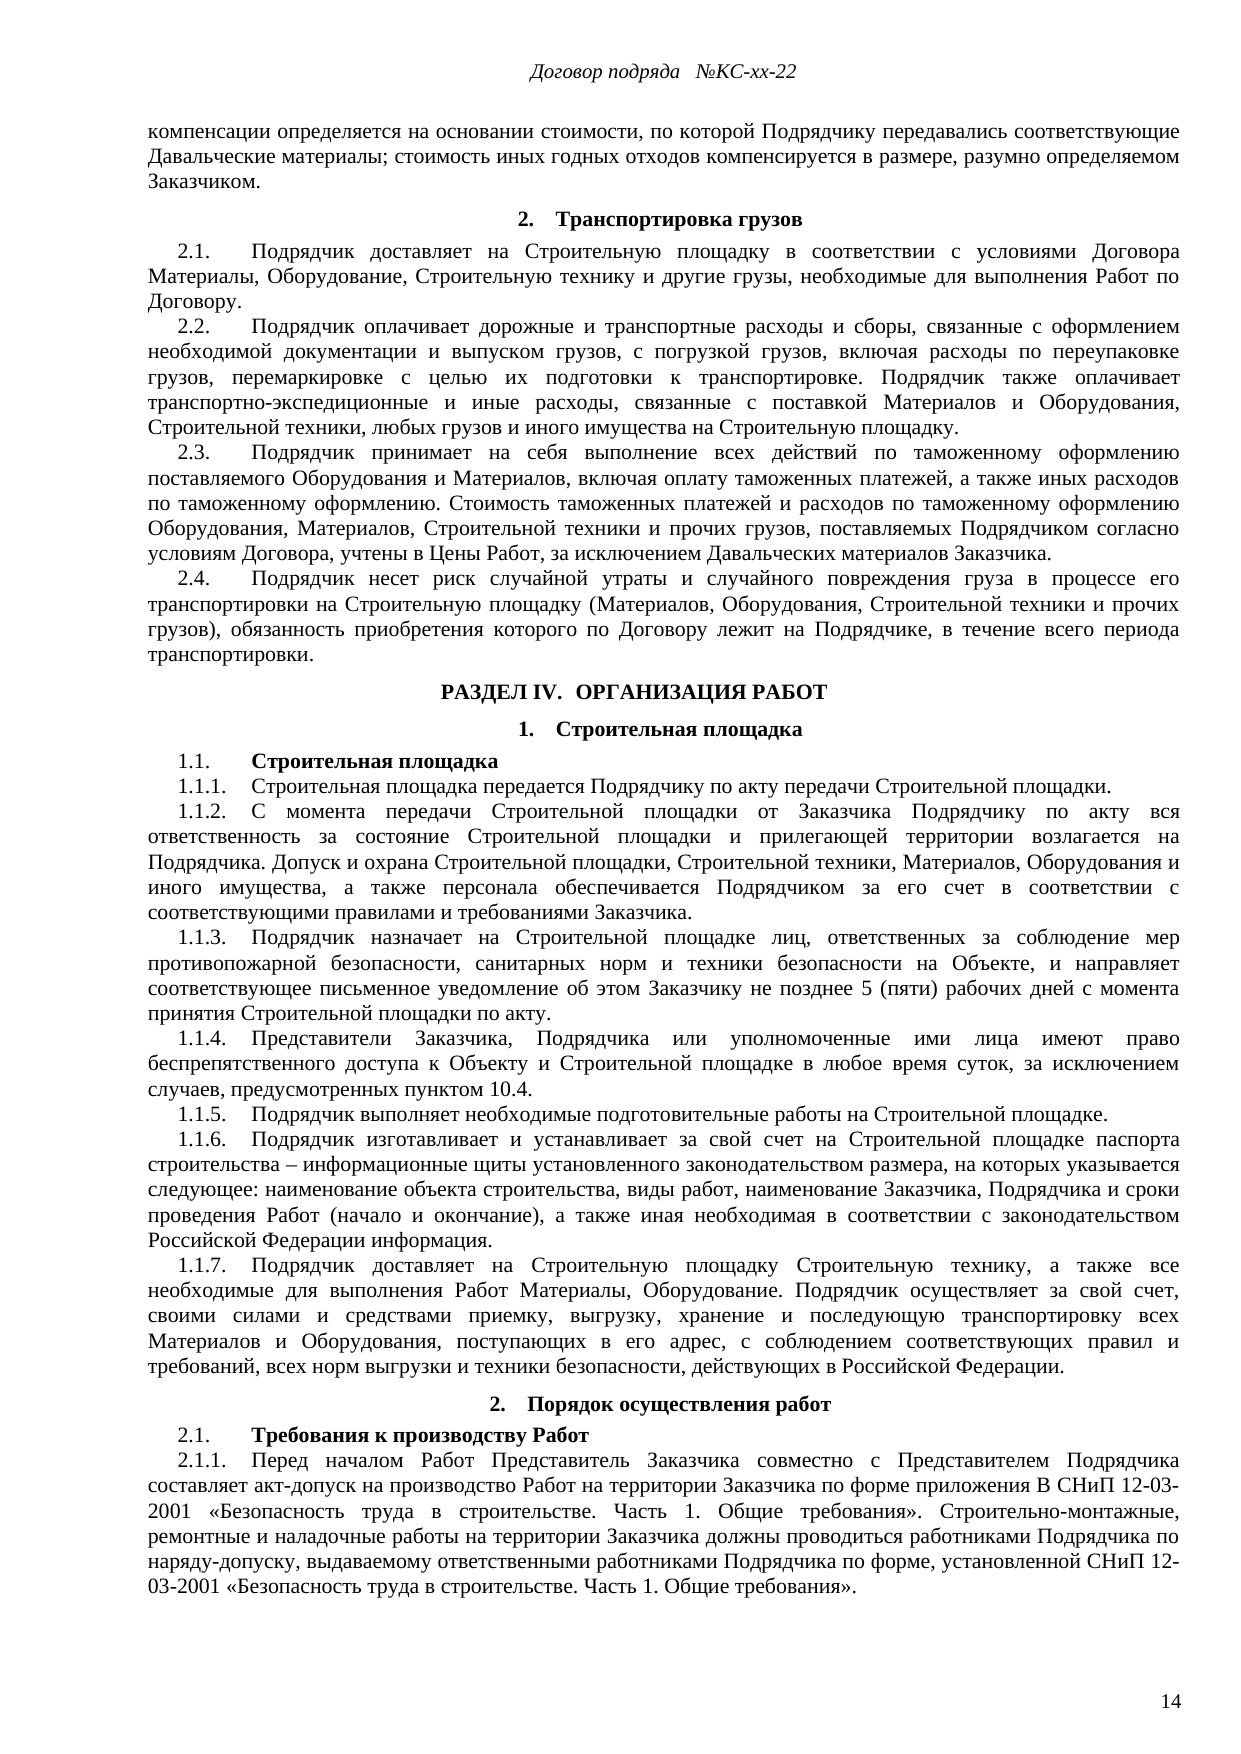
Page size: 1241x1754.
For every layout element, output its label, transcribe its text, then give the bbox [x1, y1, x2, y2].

text Подрядчик выполняет необходимые подготовительные работы на Строительной площадке. [148, 1101, 1181, 1126]
text Строительная площадка [148, 716, 1181, 742]
text Транспортировка грузов [148, 206, 1181, 231]
text Представители Заказчика, Подрядчика или уполномоченные ими лица имеют право беспрепятственного доступа к Объекту и Строительной площадке в любое время суток, за исключением случаев, предусмотренных пунктом 10.4. [148, 1025, 1181, 1101]
text Подрядчик несет риск случайной утраты и случайного повреждения груза в процессе его транспортировки на Строительную площадку (Материалов, Оборудования, Строительной техники и прочих грузов), обязанность приобретения которого по Договору лежит на Подрядчике, в течение всего периода транспортировки. [148, 565, 1181, 666]
text Перед началом Работ Представитель Заказчика совместно с Представителем Подрядчика составляет акт-допуск на производство Работ на территории Заказчика по форме приложения В СНиП 12-03-2001 «Безопасность труда в строительстве. Часть 1. Общие требования». Строительно-монтажные, ремонтные и наладочные работы на территории Заказчика должны проводиться работниками Подрядчика по наряду-допуску, выдаваемому ответственными работниками Подрядчика по форме, установленной СНиП 12-03-2001 «Безопасность труда в строительстве. Часть 1. Общие требования». [148, 1447, 1181, 1598]
text Порядок осуществления работ [148, 1391, 1181, 1416]
text Подрядчик доставляет на Строительную площадку в соответствии с условиями Договора Материалы, Оборудование, Строительную технику и другие грузы, необходимые для выполнения Работ по Договору. [148, 238, 1181, 313]
text ОРГАНИЗАЦИЯ РАБОТ [148, 679, 1181, 704]
text Подрядчик изготавливает и устанавливает за свой счет на Строительной площадке паспорта строительства – информационные щиты установленного законодательством размера, на которых указывается следующее: наименование объекта строительства, виды работ, наименование Заказчика, Подрядчика и сроки проведения Работ (начало и окончание), а также иная необходимая в соответствии с законодательством Российской Федерации информация. [148, 1126, 1181, 1252]
text С момента передачи Строительной площадки от Заказчика Подрядчику по акту вся ответственность за состояние Строительной площадки и прилегающей территории возлагается на Подрядчика. Допуск и охрана Строительной площадки, Строительной техники, Материалов, Оборудования и иного имущества, а также персонала обеспечивается Подрядчиком за его счет в соответствии с соответствующими правилами и требованиями Заказчика. [148, 798, 1181, 924]
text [148, 118, 1181, 194]
text Строительная площадка передается Подрядчику по акту передачи Строительной площадки. [148, 773, 1181, 798]
text Подрядчик принимает на себя выполнение всех действий по таможенному оформлению поставляемого Оборудования и Материалов, включая оплату таможенных платежей, а также иных расходов по таможенному оформлению. Стоимость таможенных платежей и расходов по таможенному оформлению Оборудования, Материалов, Строительной техники и прочих грузов, поставляемых Подрядчиком согласно условиям Договора, учтены в Цены Работ, за исключением Давальческих материалов Заказчика. [148, 439, 1181, 565]
text Требования к производству Работ [148, 1422, 1181, 1447]
text Строительная площадка [148, 748, 1181, 773]
text Подрядчик назначает на Строительной площадке лиц, ответственных за соблюдение мер противопожарной безопасности, санитарных норм и техники безопасности на Объекте, и направляет соответствующее письменное уведомление об этом Заказчику не позднее 5 (пяти) рабочих дней с момента принятия Строительной площадки по акту. [148, 924, 1181, 1025]
text Подрядчик оплачивает дорожные и транспортные расходы и сборы, связанные с оформлением необходимой документации и выпуском грузов, с погрузкой грузов, включая расходы по переупаковке грузов, перемаркировке с целью их подготовки к транспортировке. Подрядчик также оплачивает транспортно-экспедиционные и иные расходы, связанные с поставкой Материалов и Оборудования, Строительной техники, любых грузов и иного имущества на Строительную площадку. [148, 313, 1181, 439]
text Подрядчик доставляет на Строительную площадку Строительную технику, а также все необходимые для выполнения Работ Материалы, Оборудование. Подрядчик осуществляет за свой счет, своими силами и средствами приемку, выгрузку, хранение и последующую транспортировку всех Материалов и Оборудования, поступающих в его адрес, с соблюдением соответствующих правил и требований, всех норм выгрузки и техники безопасности, действующих в Российской Федерации. [148, 1252, 1181, 1378]
